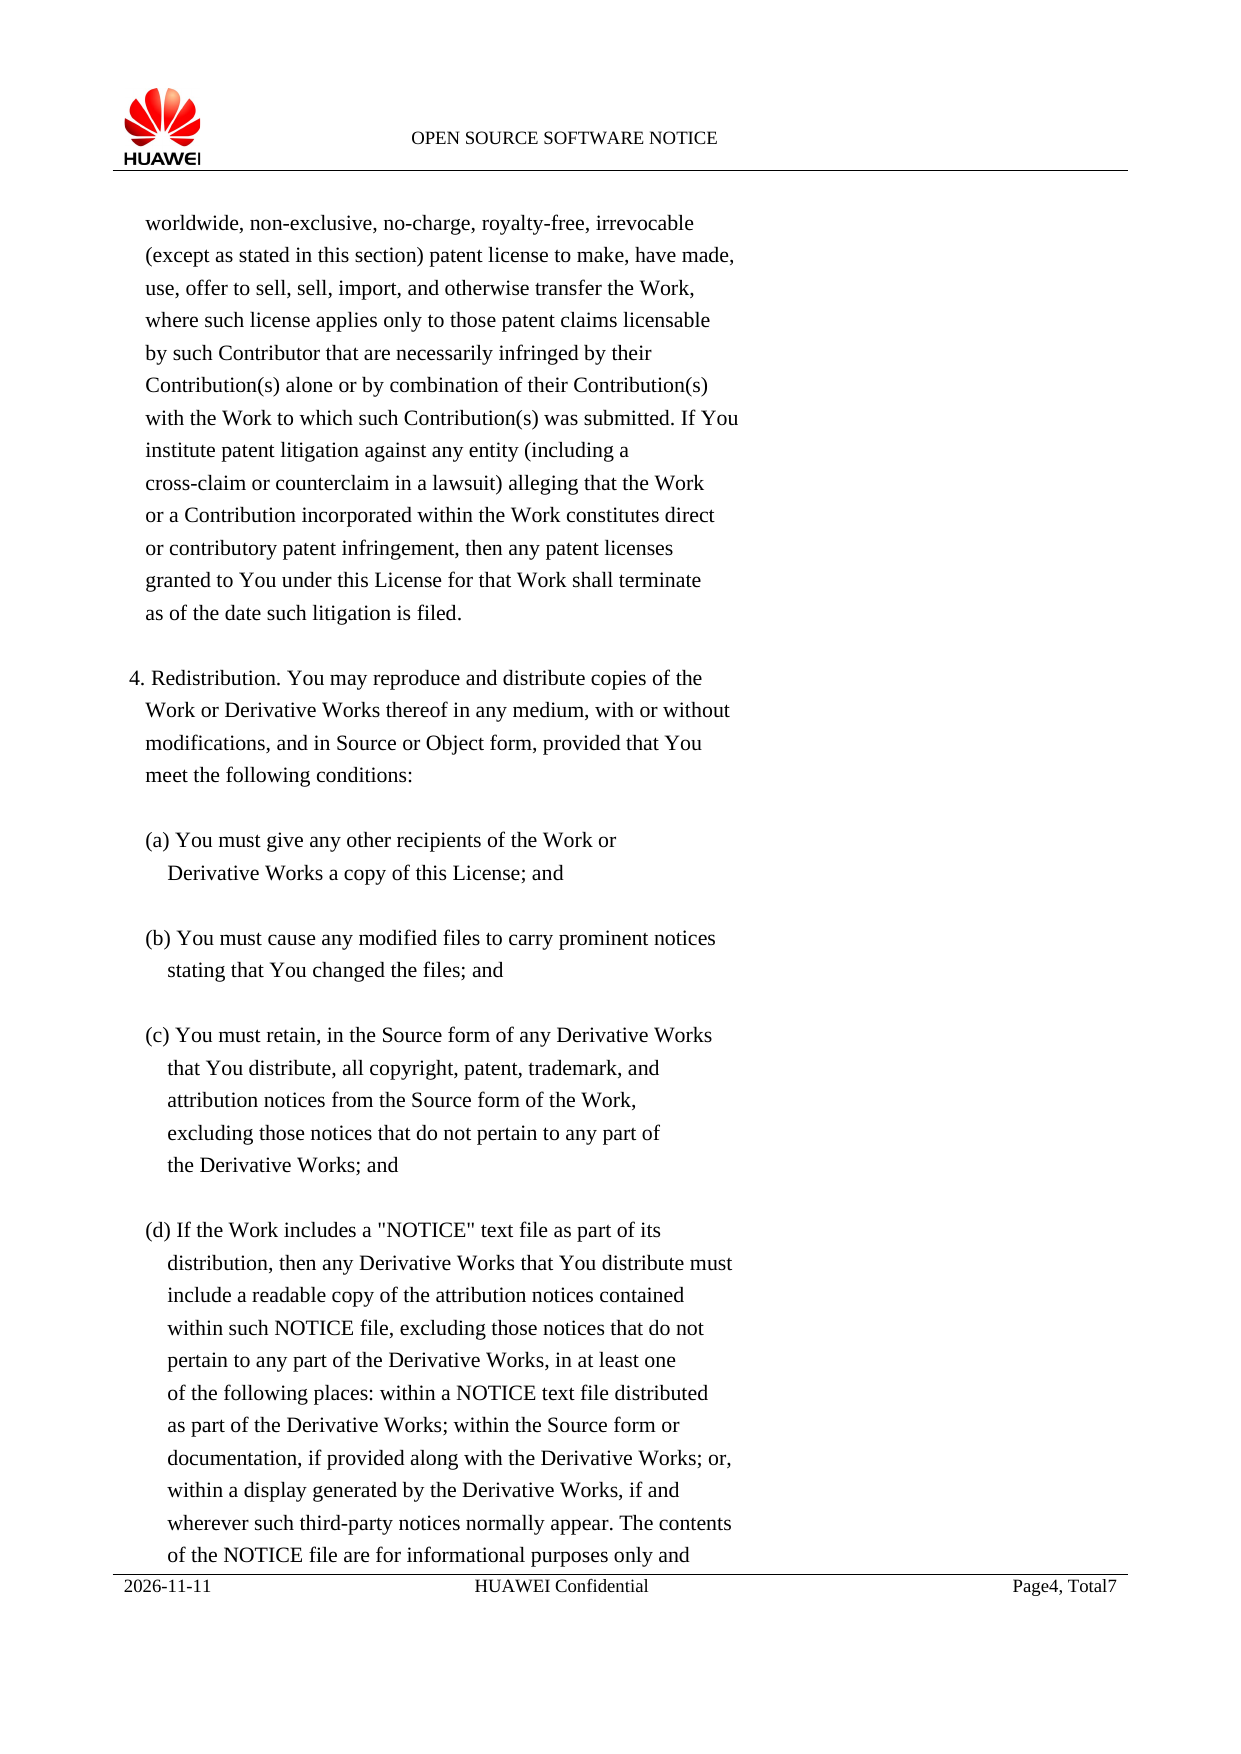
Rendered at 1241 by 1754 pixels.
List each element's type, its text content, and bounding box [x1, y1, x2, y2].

picture [124, 88, 201, 165]
